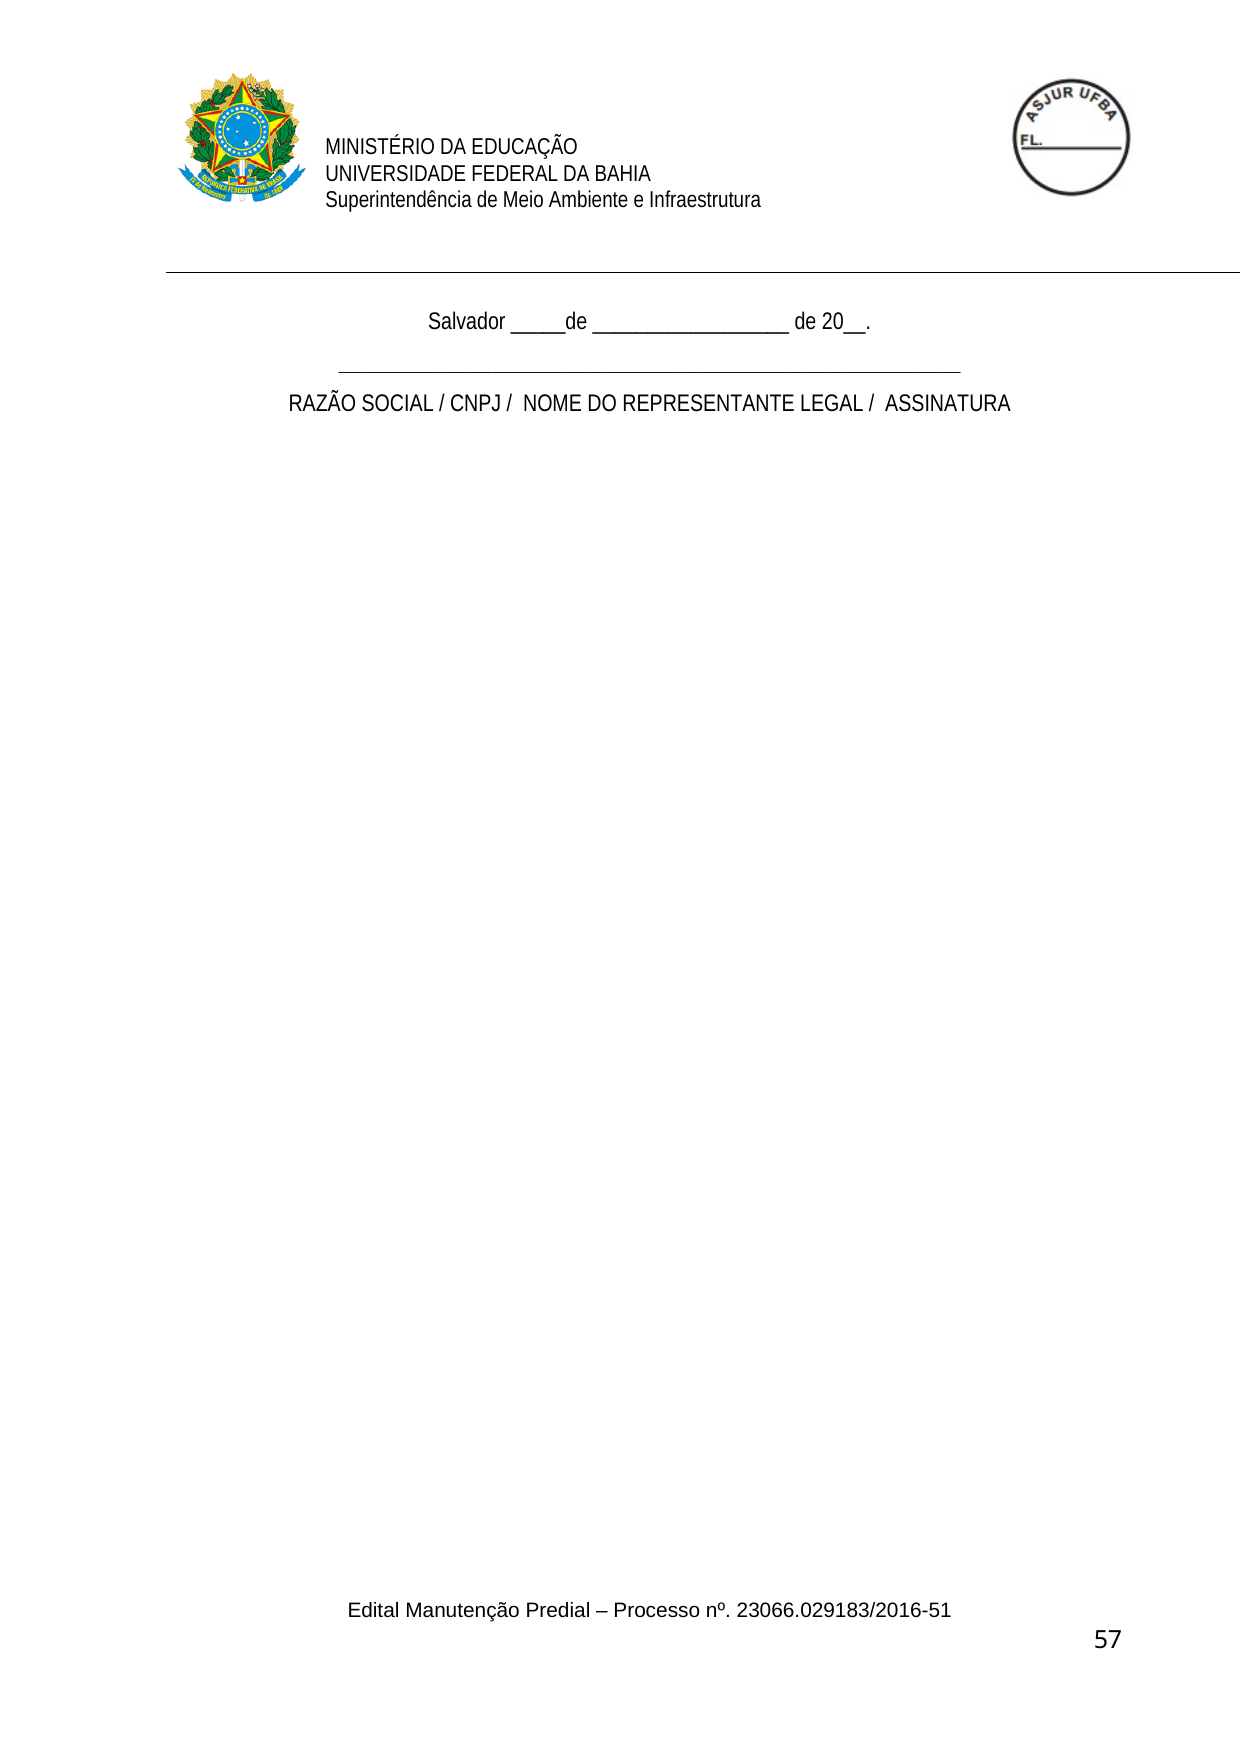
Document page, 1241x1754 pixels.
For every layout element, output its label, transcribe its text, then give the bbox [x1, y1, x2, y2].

text _________________________________________________________ [177, 348, 1122, 376]
picture [1007, 73, 1135, 199]
text Salvador _____de __________________ de 20__. [177, 307, 1122, 334]
text RAZÃO SOCIAL / CNPJ / NOME DO REPRESENTANTE LEGAL / ASSINATURA [177, 389, 1122, 417]
picture [177, 73, 306, 202]
